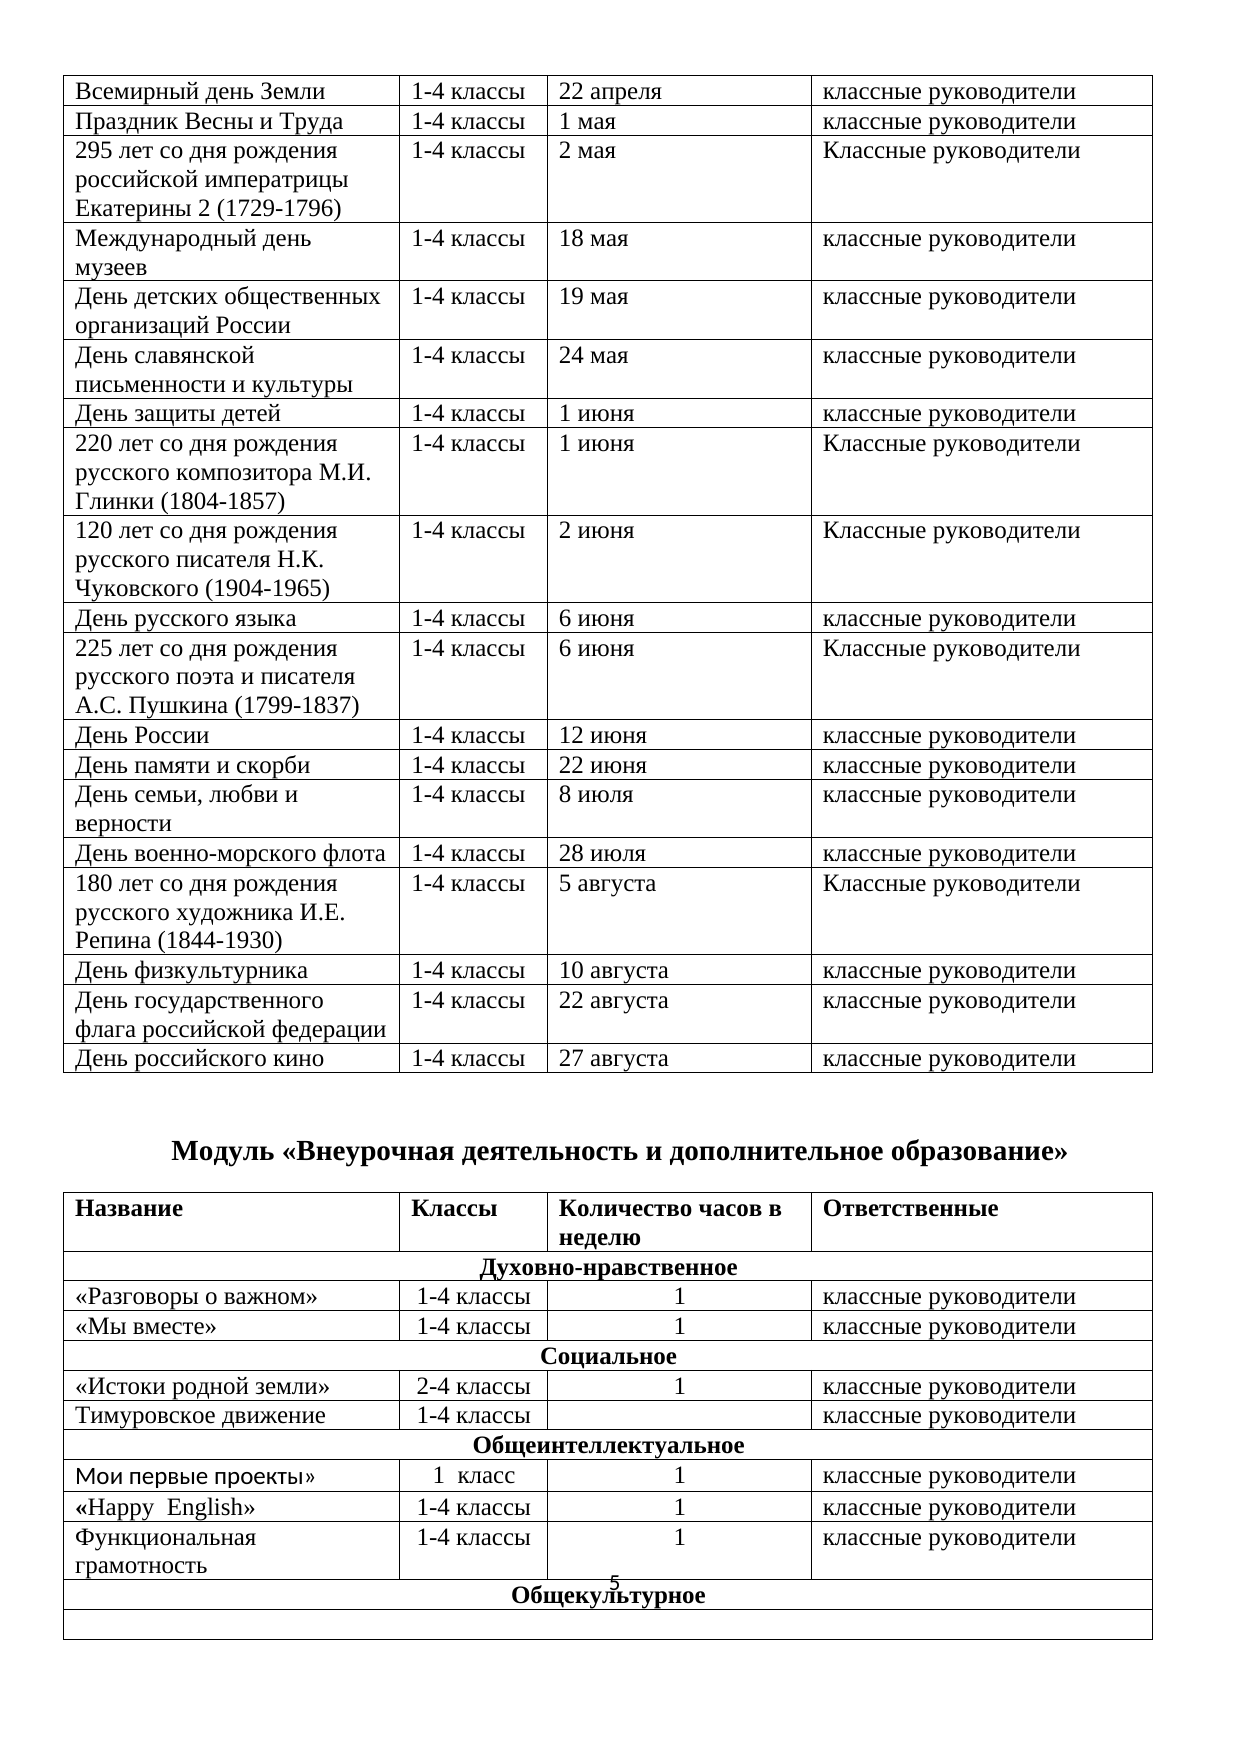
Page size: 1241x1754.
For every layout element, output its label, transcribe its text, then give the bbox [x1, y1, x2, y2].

table_cell классные руководители [812, 1371, 1152, 1399]
table_cell 1 мая [548, 106, 811, 134]
table_cell классные руководители [812, 1044, 1152, 1072]
table_cell День государственного флага российской федерации [64, 985, 399, 1042]
table_cell 6 июня [548, 603, 811, 632]
table_cell 2-4 классы [400, 1371, 547, 1399]
table_cell 1-4 классы [400, 340, 547, 397]
table_cell 1 [548, 1460, 811, 1491]
table_cell 1-4 классы [400, 106, 547, 134]
table_cell 1 [548, 1492, 811, 1521]
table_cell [812, 106, 1152, 134]
table_cell 1-4 классы [400, 985, 547, 1042]
table_cell 22 августа [548, 985, 811, 1042]
table_cell День военно-морского флота [64, 838, 399, 867]
table_cell 1-4 классы [400, 750, 547, 778]
table_cell Классные руководители [812, 868, 1152, 954]
table_cell Классные руководители [812, 136, 1152, 222]
table_cell 1-4 классы [400, 1311, 547, 1340]
table_cell [64, 1610, 1152, 1639]
table_cell Классные руководители [812, 516, 1152, 602]
table_cell Тимуровское движение [64, 1401, 399, 1429]
table_cell классные руководители [812, 1281, 1152, 1310]
table_cell 1-4 классы [400, 868, 547, 954]
table_cell День семьи, любви и верности [64, 780, 399, 837]
table_cell 22 июня [548, 750, 811, 778]
table_header Классы [400, 1193, 547, 1251]
table_cell классные руководители [812, 780, 1152, 837]
table_cell 28 июля [548, 838, 811, 867]
table_cell 27 августа [548, 1044, 811, 1072]
text Модуль «Внеурочная деятельность и дополнительное образование» [75, 1133, 1165, 1166]
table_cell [812, 76, 1152, 105]
table_cell классные руководители [812, 1492, 1152, 1521]
table_cell 19 мая [548, 281, 811, 339]
table_cell День памяти и скорби [64, 750, 399, 778]
table_cell Духовно-нравственное [64, 1252, 1152, 1280]
table_header Количество часов в неделю [548, 1193, 811, 1251]
table_cell 1 [548, 1281, 811, 1310]
table_cell 10 августа [548, 955, 811, 984]
table_cell Классные руководители [812, 633, 1152, 719]
table_cell 180 лет со дня рождения русского художника И.Е. Репина (1844-1930) [64, 868, 399, 954]
table_cell классные руководители [812, 720, 1152, 749]
table_cell 1 [548, 1522, 811, 1579]
table_cell Всемирный день Земли [64, 76, 399, 105]
table_cell классные руководители [812, 750, 1152, 778]
table_cell «Истоки родной земли» [64, 1371, 399, 1399]
table_cell 1-4 классы [400, 1401, 547, 1429]
table_cell классные руководители [812, 399, 1152, 427]
table_cell классные руководители [812, 1460, 1152, 1491]
table_cell Праздник Весны и Труда [64, 106, 399, 134]
table_cell 1-4 классы [400, 136, 547, 222]
table_cell классные руководители [812, 985, 1152, 1042]
table_cell «Мы вместе» [64, 1311, 399, 1340]
table_cell Классные руководители [812, 428, 1152, 514]
table_cell классные руководители [812, 603, 1152, 632]
table_cell День русского языка [64, 603, 399, 632]
table_cell классные руководители [812, 838, 1152, 867]
table_cell День детских общественных организаций России [64, 281, 399, 339]
table_cell 1-4 классы [400, 428, 547, 514]
table_cell 18 мая [548, 223, 811, 280]
table_cell 8 июля [548, 780, 811, 837]
table_cell 2 июня [548, 516, 811, 602]
table_cell 22 апреля [548, 76, 811, 105]
table_header Ответственные [812, 1193, 1152, 1251]
table_cell 1 класс [400, 1460, 547, 1491]
table_cell 1-4 классы [400, 955, 547, 984]
table_header Название [64, 1193, 399, 1251]
table_cell День славянской письменности и культуры [64, 340, 399, 397]
table_cell классные руководители [812, 955, 1152, 984]
table_cell 1-4 классы [400, 780, 547, 837]
table_cell 1 [548, 1311, 811, 1340]
table_cell классные руководители [812, 223, 1152, 280]
table_cell Международный день музеев [64, 223, 399, 280]
table_cell 1-4 классы [400, 1044, 547, 1072]
table_cell «Happy English» [64, 1492, 399, 1521]
table_cell 1-4 классы [400, 223, 547, 280]
table_cell 1-4 классы [400, 399, 547, 427]
table_cell 1-4 классы [400, 603, 547, 632]
table_cell Социальное [64, 1341, 1152, 1370]
table_cell 1-4 классы [400, 281, 547, 339]
table_cell 1-4 классы [400, 1522, 547, 1579]
table_cell 295 лет со дня рождения российской императрицы Екатерины 2 (1729-1796) [64, 136, 399, 222]
table_cell День физкультурника [64, 955, 399, 984]
table_cell Общекультурное [64, 1580, 1152, 1609]
table_cell Общеинтеллектуальное [64, 1430, 1152, 1459]
table_cell 5 августа [548, 868, 811, 954]
table_cell 1-4 классы [400, 76, 547, 105]
table_cell 1-4 классы [400, 720, 547, 749]
table_cell 1-4 классы [400, 1281, 547, 1310]
table_cell 120 лет со дня рождения русского писателя Н.К. Чуковского (1904-1965) [64, 516, 399, 602]
table_cell классные руководители [812, 340, 1152, 397]
table_cell классные руководители [812, 1311, 1152, 1340]
table_cell 1 июня [548, 399, 811, 427]
table_cell День России [64, 720, 399, 749]
table_cell 2 мая [548, 136, 811, 222]
table_cell «Разговоры о важном» [64, 1281, 399, 1310]
table_cell 1-4 классы [400, 1492, 547, 1521]
table_cell Функциональная грамотность [64, 1522, 399, 1579]
table_cell 24 мая [548, 340, 811, 397]
table_cell 1 июня [548, 428, 811, 514]
table_cell [548, 1401, 811, 1429]
table_cell классные руководители [812, 1522, 1152, 1579]
table_cell Мои первые проекты» [64, 1460, 399, 1491]
table_cell День защиты детей [64, 399, 399, 427]
table_cell 1-4 классы [400, 838, 547, 867]
table_cell классные руководители [812, 281, 1152, 339]
table_cell 1 [548, 1371, 811, 1399]
table_cell 1-4 классы [400, 516, 547, 602]
table_cell 1-4 классы [400, 633, 547, 719]
table_cell 225 лет со дня рождения русского поэта и писателя А.С. Пушкина (1799-1837) [64, 633, 399, 719]
table_cell 6 июня [548, 633, 811, 719]
table_cell классные руководители [812, 1401, 1152, 1429]
table_cell 12 июня [548, 720, 811, 749]
table_cell День российского кино [64, 1044, 399, 1072]
table_cell 220 лет со дня рождения русского композитора М.И. Глинки (1804-1857) [64, 428, 399, 514]
